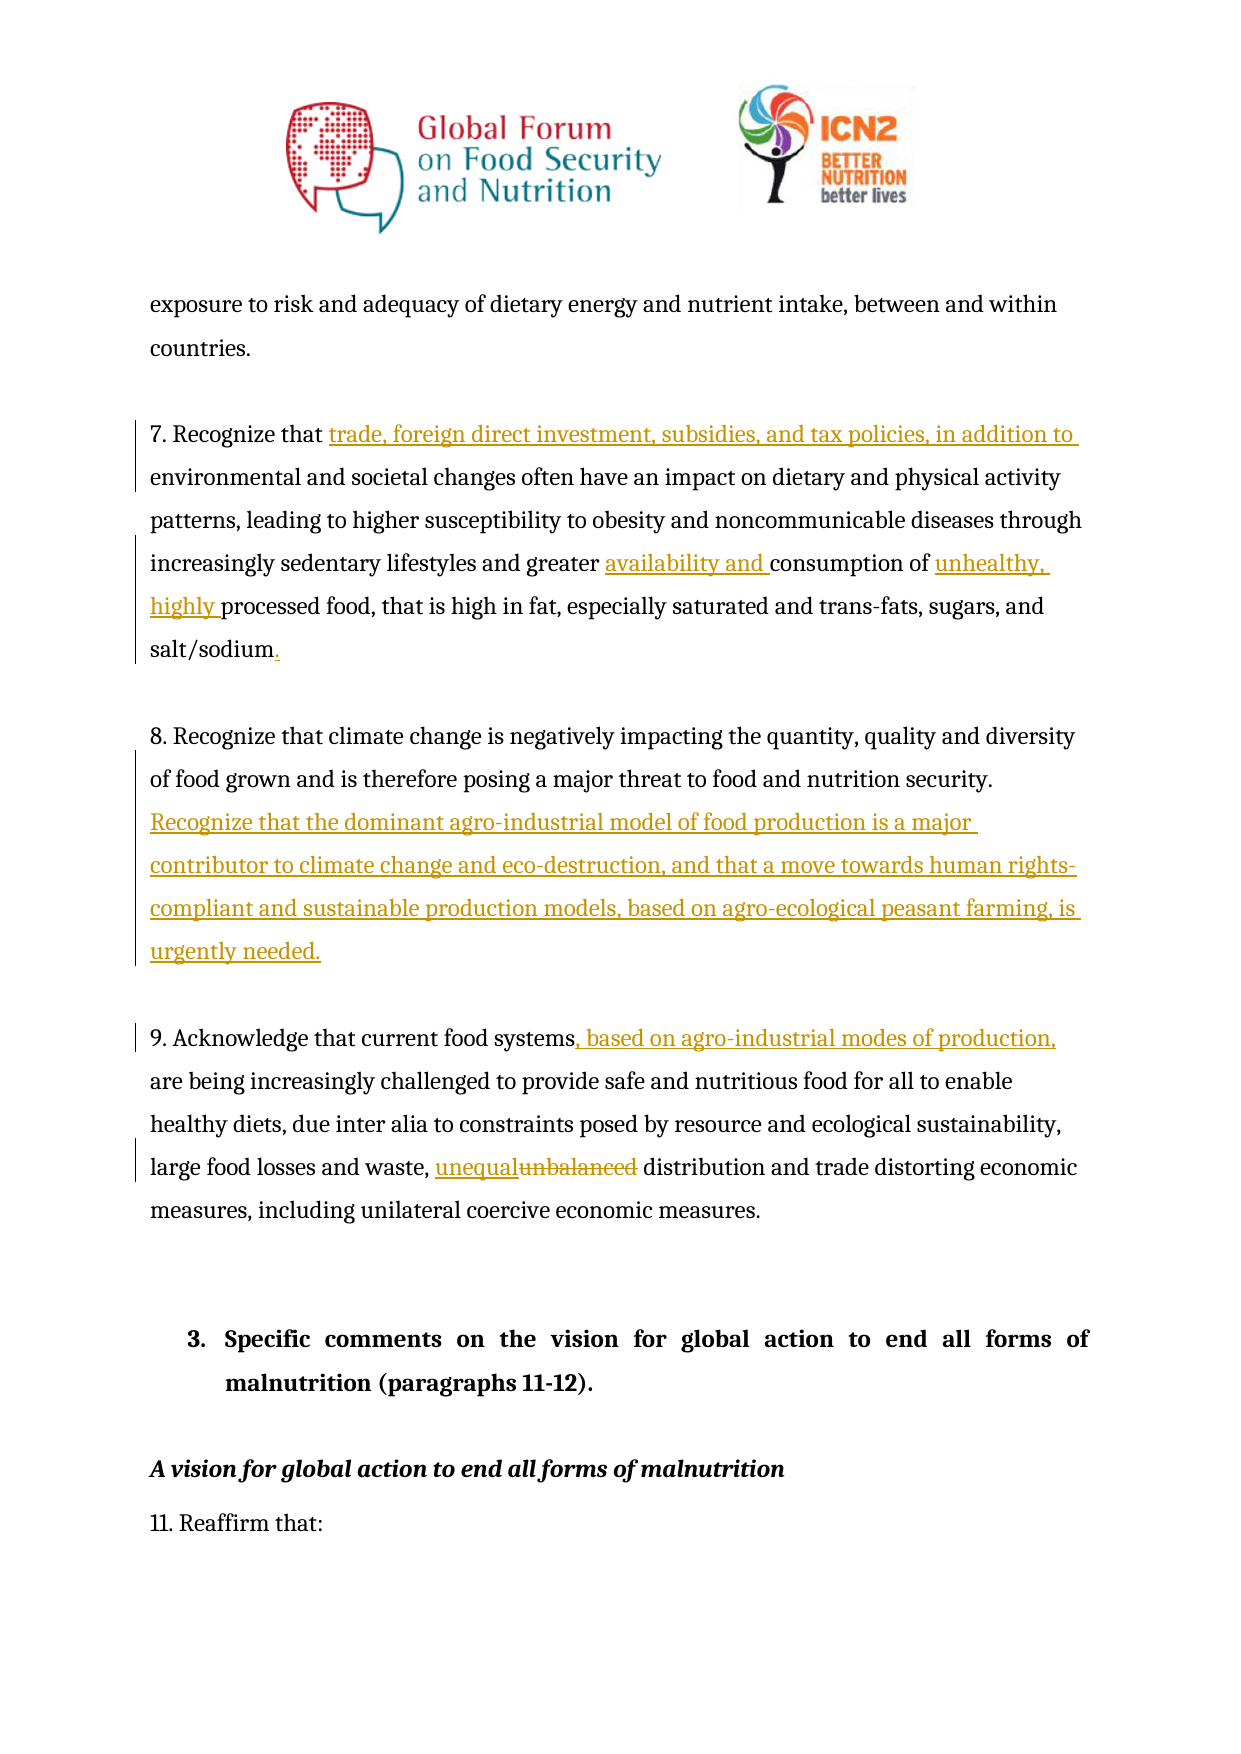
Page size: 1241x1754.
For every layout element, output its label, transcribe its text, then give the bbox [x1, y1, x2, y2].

text 7. Recognize that environmental and societal changes often have an impact on dietary and physical activity patterns, leading to higher susceptibility to obesity and noncommunicable diseases through increasingly sedentary lifestyles and greater consumption of processed food, that is high in fat, especially saturated and trans-fats, sugars, and salt/sodium [150, 420, 1090, 664]
picture [286, 102, 662, 235]
list Specific comments on the vision for global action to end all forms of malnutrition (paragraphs 11-12). [187, 1325, 1090, 1397]
text 9. Acknowledge that current food systems are being increasingly challenged to provide safe and nutritious food for all to enable healthy diets, due inter alia to constraints posed by resource and ecological sustainability, large food losses and waste, distribution and trade distorting economic measures, including unilateral coercive economic measures. [150, 1023, 1090, 1225]
picture [725, 44, 916, 235]
text 11. Reaffirm that: [150, 1508, 1090, 1537]
text 8. Recognize that climate change is negatively impacting the quantity, quality and diversity of food grown and is therefore posing a major threat to food and nutrition security. [150, 722, 1090, 966]
text A vision for global action to end all forms of malnutrition [150, 1455, 1090, 1483]
